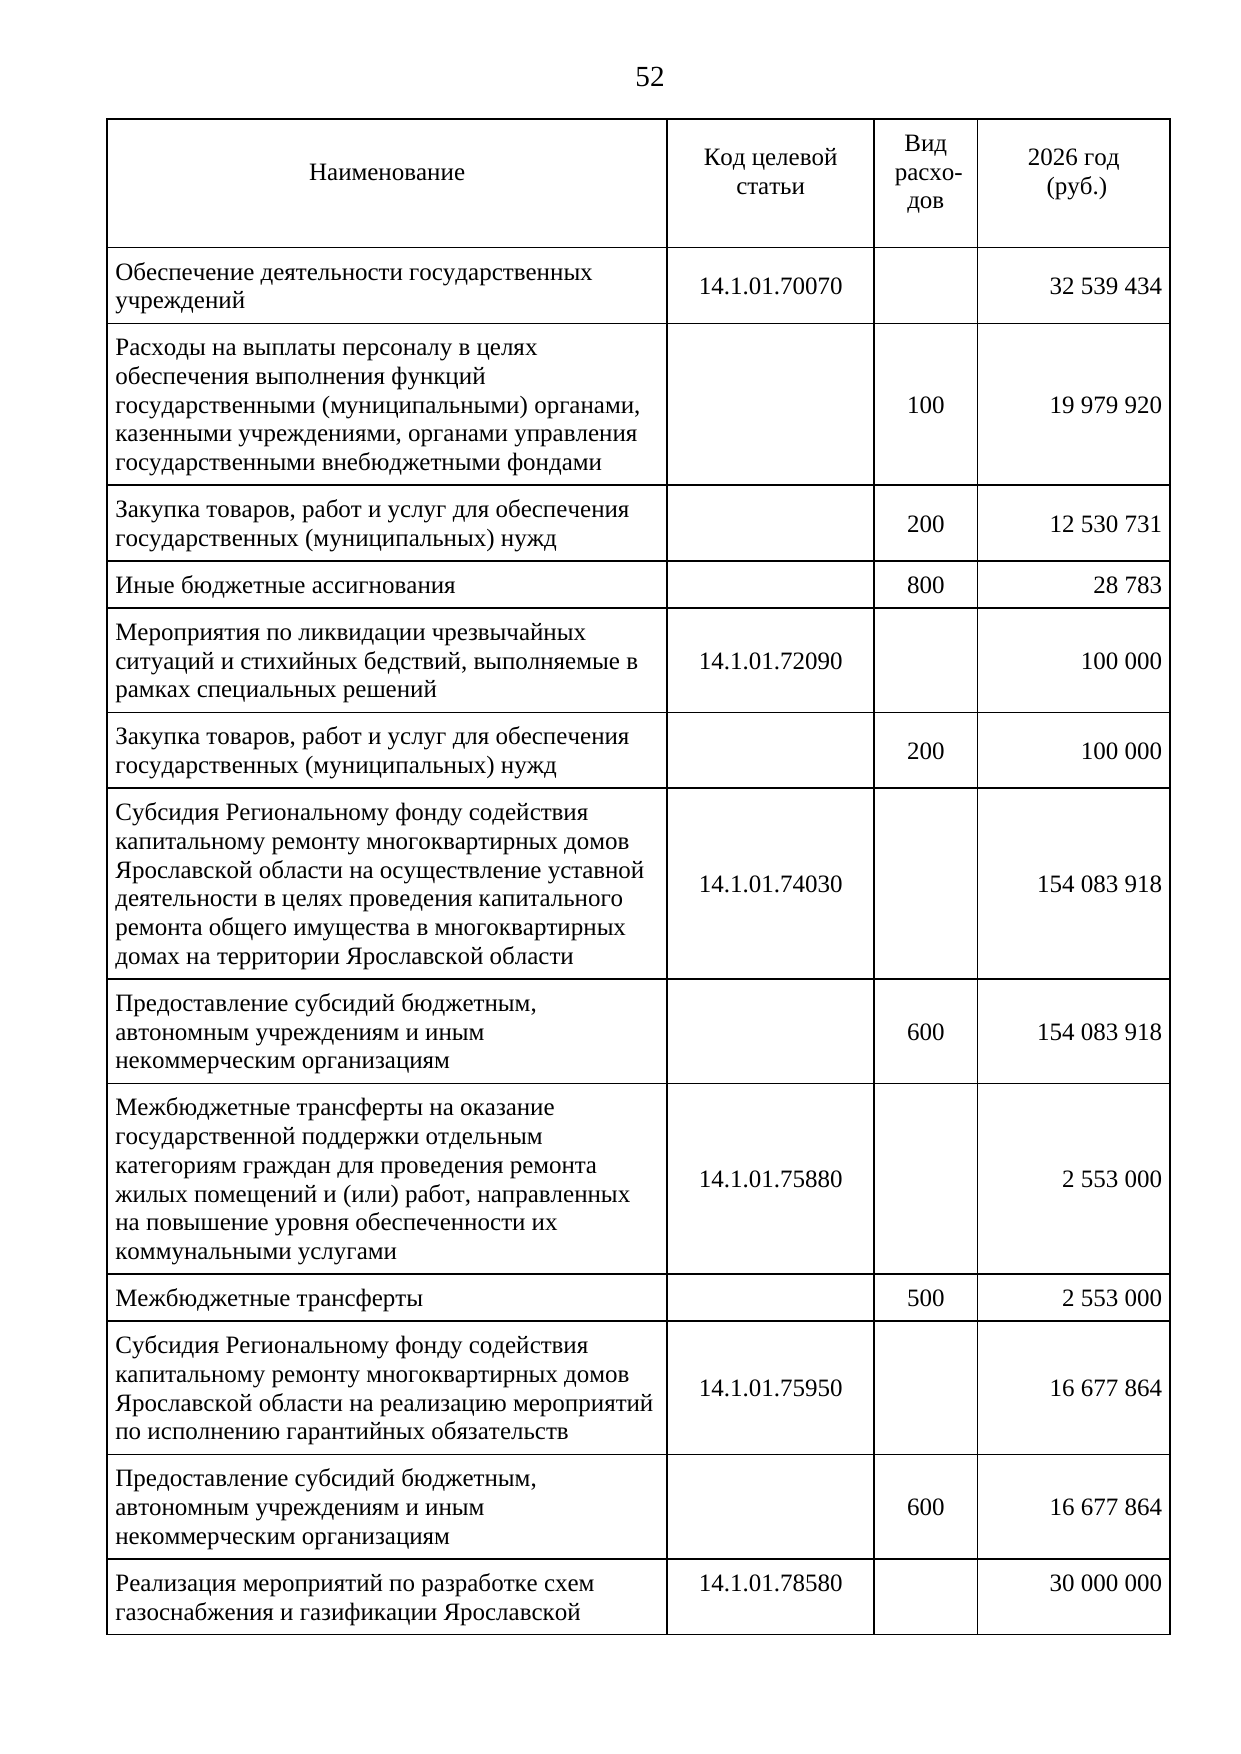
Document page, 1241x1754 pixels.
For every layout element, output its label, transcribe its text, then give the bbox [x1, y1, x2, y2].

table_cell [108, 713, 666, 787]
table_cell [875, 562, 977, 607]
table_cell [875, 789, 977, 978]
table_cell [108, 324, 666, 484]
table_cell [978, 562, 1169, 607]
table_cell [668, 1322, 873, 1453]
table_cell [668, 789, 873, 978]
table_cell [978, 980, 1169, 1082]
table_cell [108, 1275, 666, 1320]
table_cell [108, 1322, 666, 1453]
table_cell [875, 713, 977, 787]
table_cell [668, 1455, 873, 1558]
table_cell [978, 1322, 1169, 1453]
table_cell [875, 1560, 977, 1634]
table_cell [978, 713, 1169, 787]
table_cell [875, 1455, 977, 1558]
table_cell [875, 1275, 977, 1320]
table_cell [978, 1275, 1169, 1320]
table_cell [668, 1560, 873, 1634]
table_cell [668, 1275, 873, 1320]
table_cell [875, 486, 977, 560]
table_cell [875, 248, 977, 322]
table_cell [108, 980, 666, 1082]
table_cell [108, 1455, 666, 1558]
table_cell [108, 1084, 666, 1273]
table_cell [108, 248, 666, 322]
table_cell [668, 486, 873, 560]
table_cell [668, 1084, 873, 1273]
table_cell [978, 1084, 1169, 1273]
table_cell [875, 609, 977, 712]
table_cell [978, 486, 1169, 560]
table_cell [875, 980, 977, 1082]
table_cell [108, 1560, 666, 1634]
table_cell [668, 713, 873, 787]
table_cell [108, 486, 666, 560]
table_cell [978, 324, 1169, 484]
table_header Вид расхо- дов [875, 120, 977, 247]
table_header Код целевой статьи [668, 120, 873, 247]
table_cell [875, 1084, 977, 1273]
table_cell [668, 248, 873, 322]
table_header 2026 год (руб.) [978, 120, 1169, 247]
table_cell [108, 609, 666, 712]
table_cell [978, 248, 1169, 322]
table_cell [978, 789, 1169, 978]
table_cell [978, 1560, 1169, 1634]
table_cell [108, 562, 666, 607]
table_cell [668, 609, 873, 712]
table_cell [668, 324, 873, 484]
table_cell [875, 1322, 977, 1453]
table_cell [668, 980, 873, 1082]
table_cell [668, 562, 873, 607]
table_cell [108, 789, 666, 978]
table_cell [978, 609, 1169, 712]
table_header Наименование [108, 120, 666, 247]
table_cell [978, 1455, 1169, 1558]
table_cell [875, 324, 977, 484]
